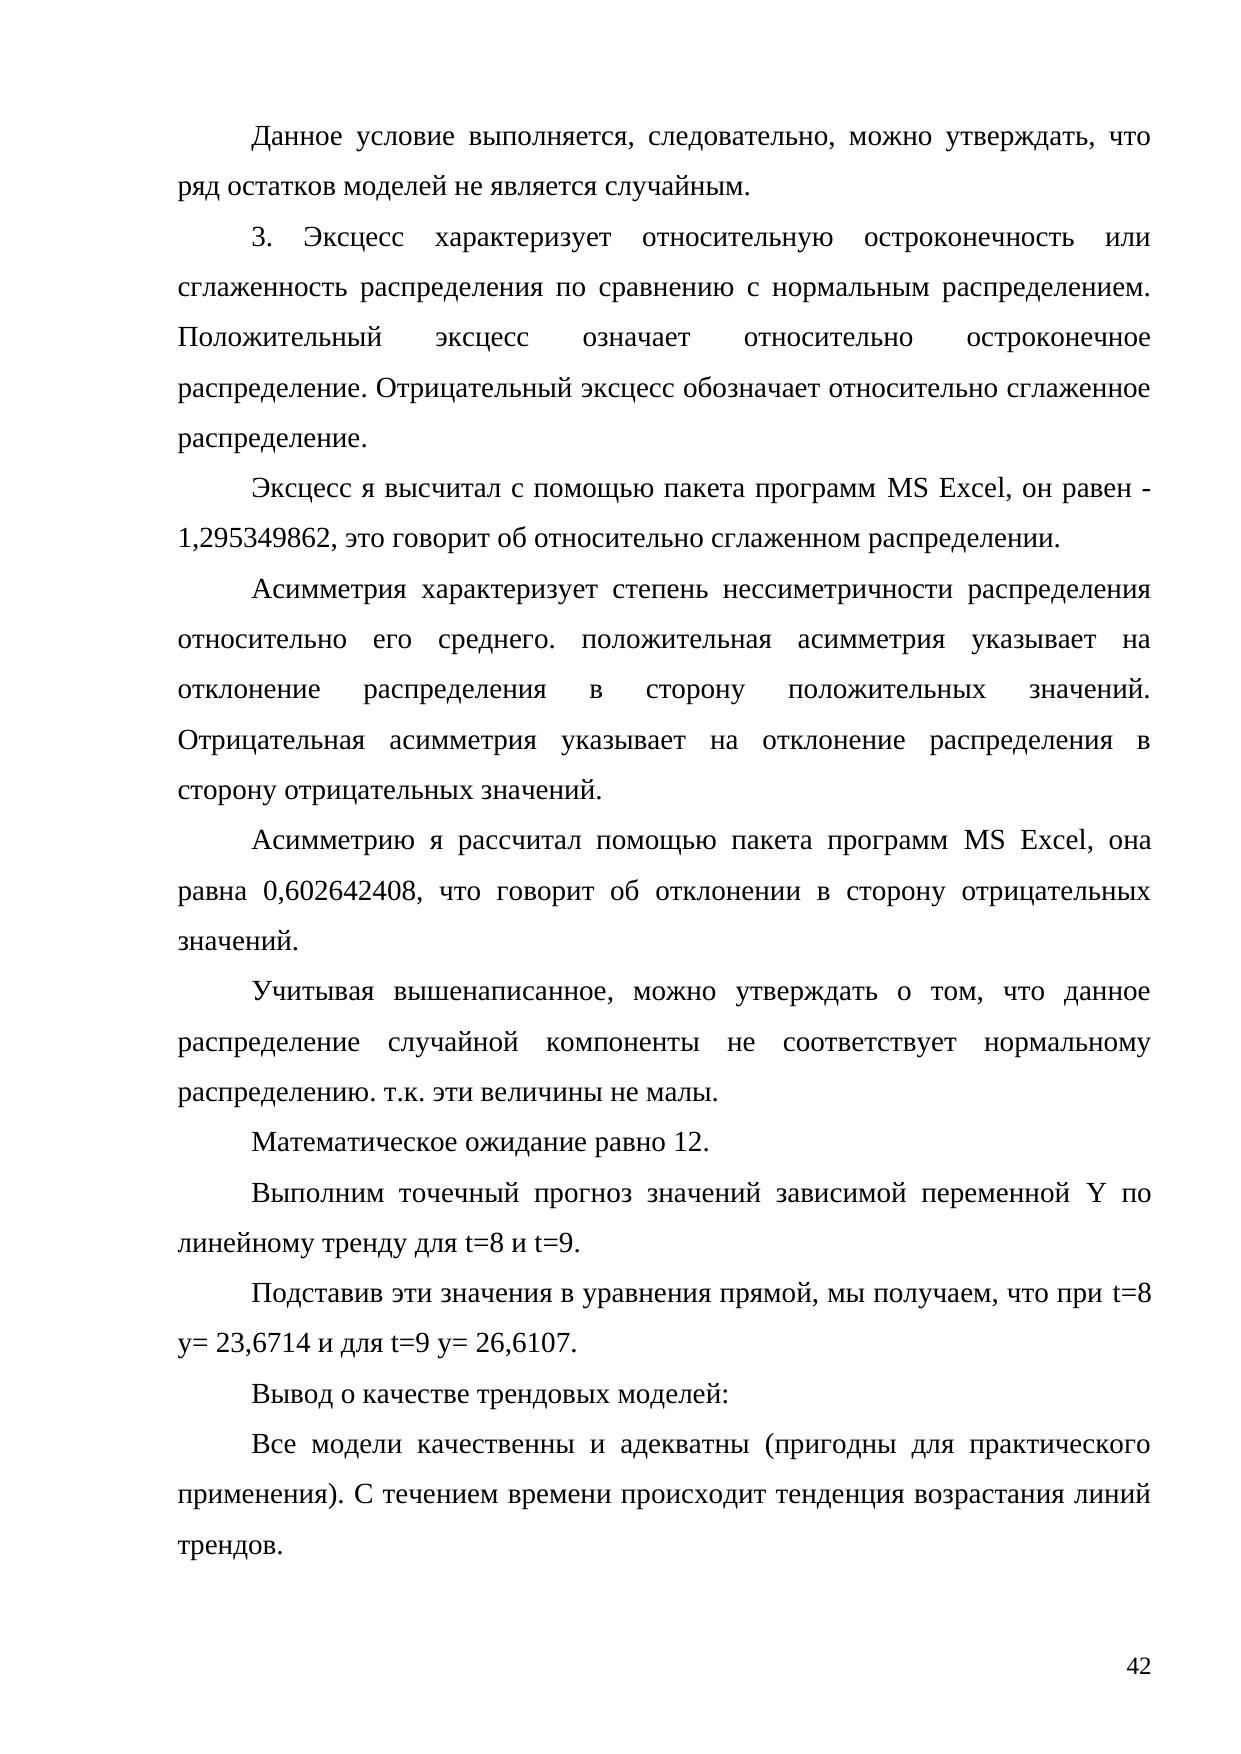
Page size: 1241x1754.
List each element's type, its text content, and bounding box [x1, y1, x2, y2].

text Выполним точечный прогноз значений зависимой переменной Y по линейному тренду для t=8 и t=9. [177, 1175, 1152, 1258]
text Асимметрию я рассчитал помощью пакета программ MS Excel, она равна 0,602642408, что говорит об отклонении в сторону отрицательных значений. [177, 822, 1152, 957]
text Вывод о качестве трендовых моделей: [177, 1376, 1152, 1409]
text Подставив эти значения в уравнения прямой, мы получаем, что при t=8 y= 23,6714 и для t=9 y= 26,6107. [177, 1275, 1152, 1359]
text Эксцесс я высчитал с помощью пакета программ MS Excel, он равен -1,295349862, это говорит об относительно сглаженном распределении. [177, 470, 1152, 554]
text Все модели качественны и адекватны (пригодны для практического применения). С течением времени происходит тенденция возрастания линий трендов. [177, 1426, 1152, 1560]
text Данное условие выполняется, следовательно, можно утверждать, что ряд остатков моделей не является случайным. [177, 118, 1152, 202]
text Асимметрия характеризует степень нессиметричности распределения относительно его среднего. положительная асимметрия указывает на отклонение распределения в сторону положительных значений. Отрицательная асимметрия указывает на отклонение распределения в сторону отрицательных значений. [177, 571, 1152, 806]
text 3. Эксцесс характеризует относительную остроконечность или сглаженность распределения по сравнению с нормальным распределением. Положительный эксцесс означает относительно остроконечное распределение. Отрицательный эксцесс обозначает относительно сглаженное распределение. [177, 219, 1152, 453]
text Учитывая вышенаписанное, можно утверждать о том, что данное распределение случайной компоненты не соответствует нормальному распределению. т.к. эти величины не малы. [177, 973, 1152, 1108]
text Математическое ожидание равно 12. [177, 1124, 1152, 1158]
